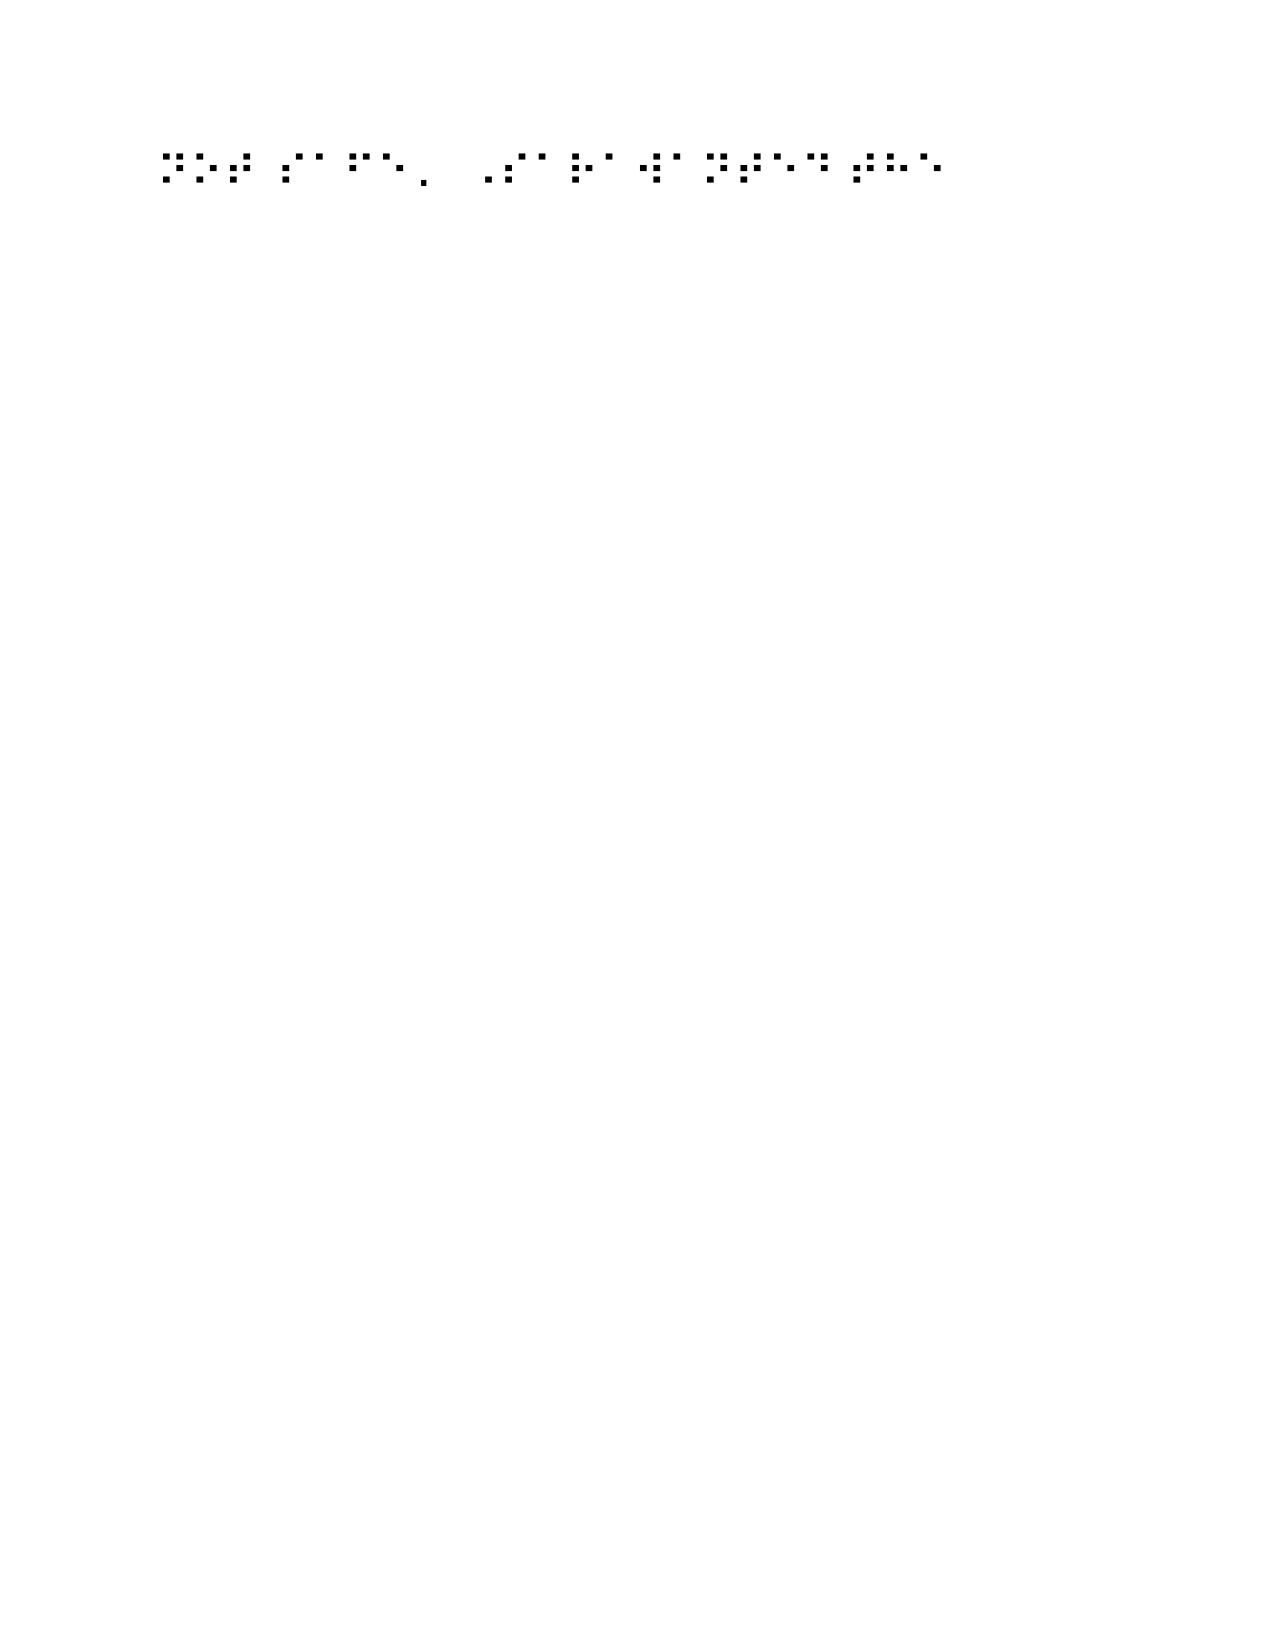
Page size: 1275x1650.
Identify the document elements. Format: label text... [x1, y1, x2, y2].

text ⠝⠕⠞ ⠎⠁⠋⠑. ⠠⠎⠁⠗⠁ ⠺⠁⠝⠞⠑⠙ ⠞⠓⠑ [156, 142, 1129, 199]
